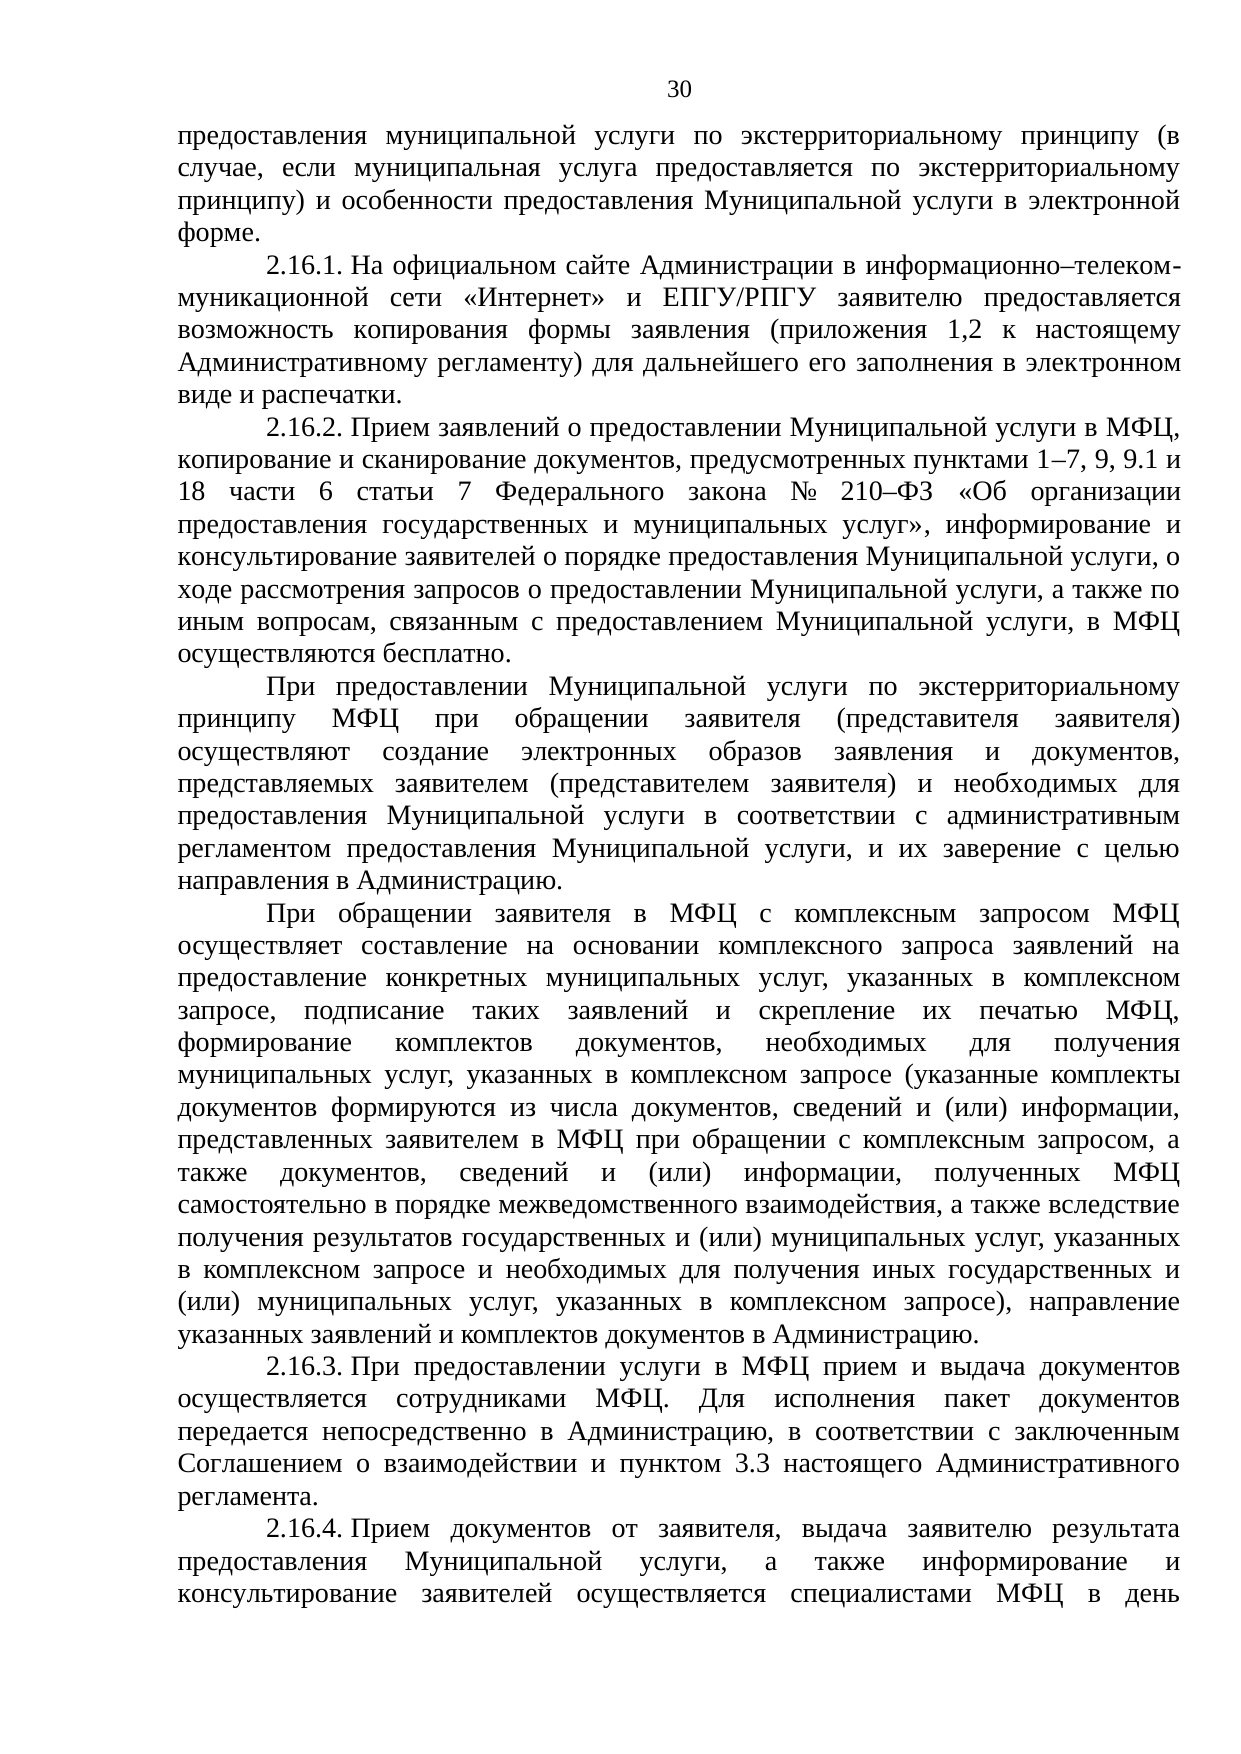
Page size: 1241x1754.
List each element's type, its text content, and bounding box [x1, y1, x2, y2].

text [177, 1511, 1181, 1608]
text 2.16.3. При предоставлении услуги в МФЦ прием и выдача документов осуществляется сотрудниками МФЦ. Для исполнения пакет документов передается непосредственно в Администрацию, в соответствии с заключенным Соглашением о взаимодействии и пунктом 3.3 настоящего Административного регламента. [177, 1349, 1181, 1511]
text При обращении заявителя в МФЦ с комплексным запросом МФЦ осуществляет составление на основании комплексного запроса заявлений на предоставление конкретных муниципальных услуг, указанных в комплексном запросе, подписание таких заявлений и скрепление их печатью МФЦ, формирование комплектов документов, необходимых для получения муниципальных услуг, указанных в комплексном запросе (указанные комплекты документов формируются из числа документов, сведений и (или) информации, представленных заявителем в МФЦ при обращении с комплексным запросом, а также документов, сведений и (или) информации, полученных МФЦ самостоятельно в порядке межведомственного взаимодействия, а также вследствие получения результатов государственных и (или) муниципальных услуг, указанных в комплексном запросе и необходимых для получения иных государственных и (или) муниципальных услуг, указанных в комплексном запросе), направление указанных заявлений и комплектов документов в Администрацию. [177, 896, 1181, 1349]
text 2.16.1. На официальном сайте Администрации в информационно–телекоммуникационной сети «Интернет» и ЕПГУ/РПГУ заявителю предоставляется возможность копирования формы заявления (приложения 1,2 к настоящему Административному регламенту) для дальнейшего его заполнения в электронном виде и распечатки. [177, 248, 1181, 410]
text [177, 118, 1181, 248]
text При предоставлении Муниципальной услуги по экстерриториальному принципу МФЦ при обращении заявителя (представителя заявителя) осуществляют создание электронных образов заявления и документов, представляемых заявителем (представителем заявителя) и необходимых для предоставления Муниципальной услуги в соответствии с административным регламентом предоставления Муниципальной услуги, и их заверение с целью направления в Администрацию. [177, 669, 1181, 896]
text 2.16.2. Прием заявлений о предоставлении Муниципальной услуги в МФЦ, копирование и сканирование документов, предусмотренных пунктами 1–7, 9, 9.1 и 18 части 6 статьи 7 Федерального закона № 210–ФЗ «Об организации предоставления государственных и муниципальных услуг», информирование и консультирование заявителей о порядке предоставления Муниципальной услуги, о ходе рассмотрения запросов о предоставлении Муниципальной услуги, а также по иным вопросам, связанным с предоставлением Муниципальной услуги, в МФЦ осуществляются бесплатно. [177, 410, 1181, 669]
